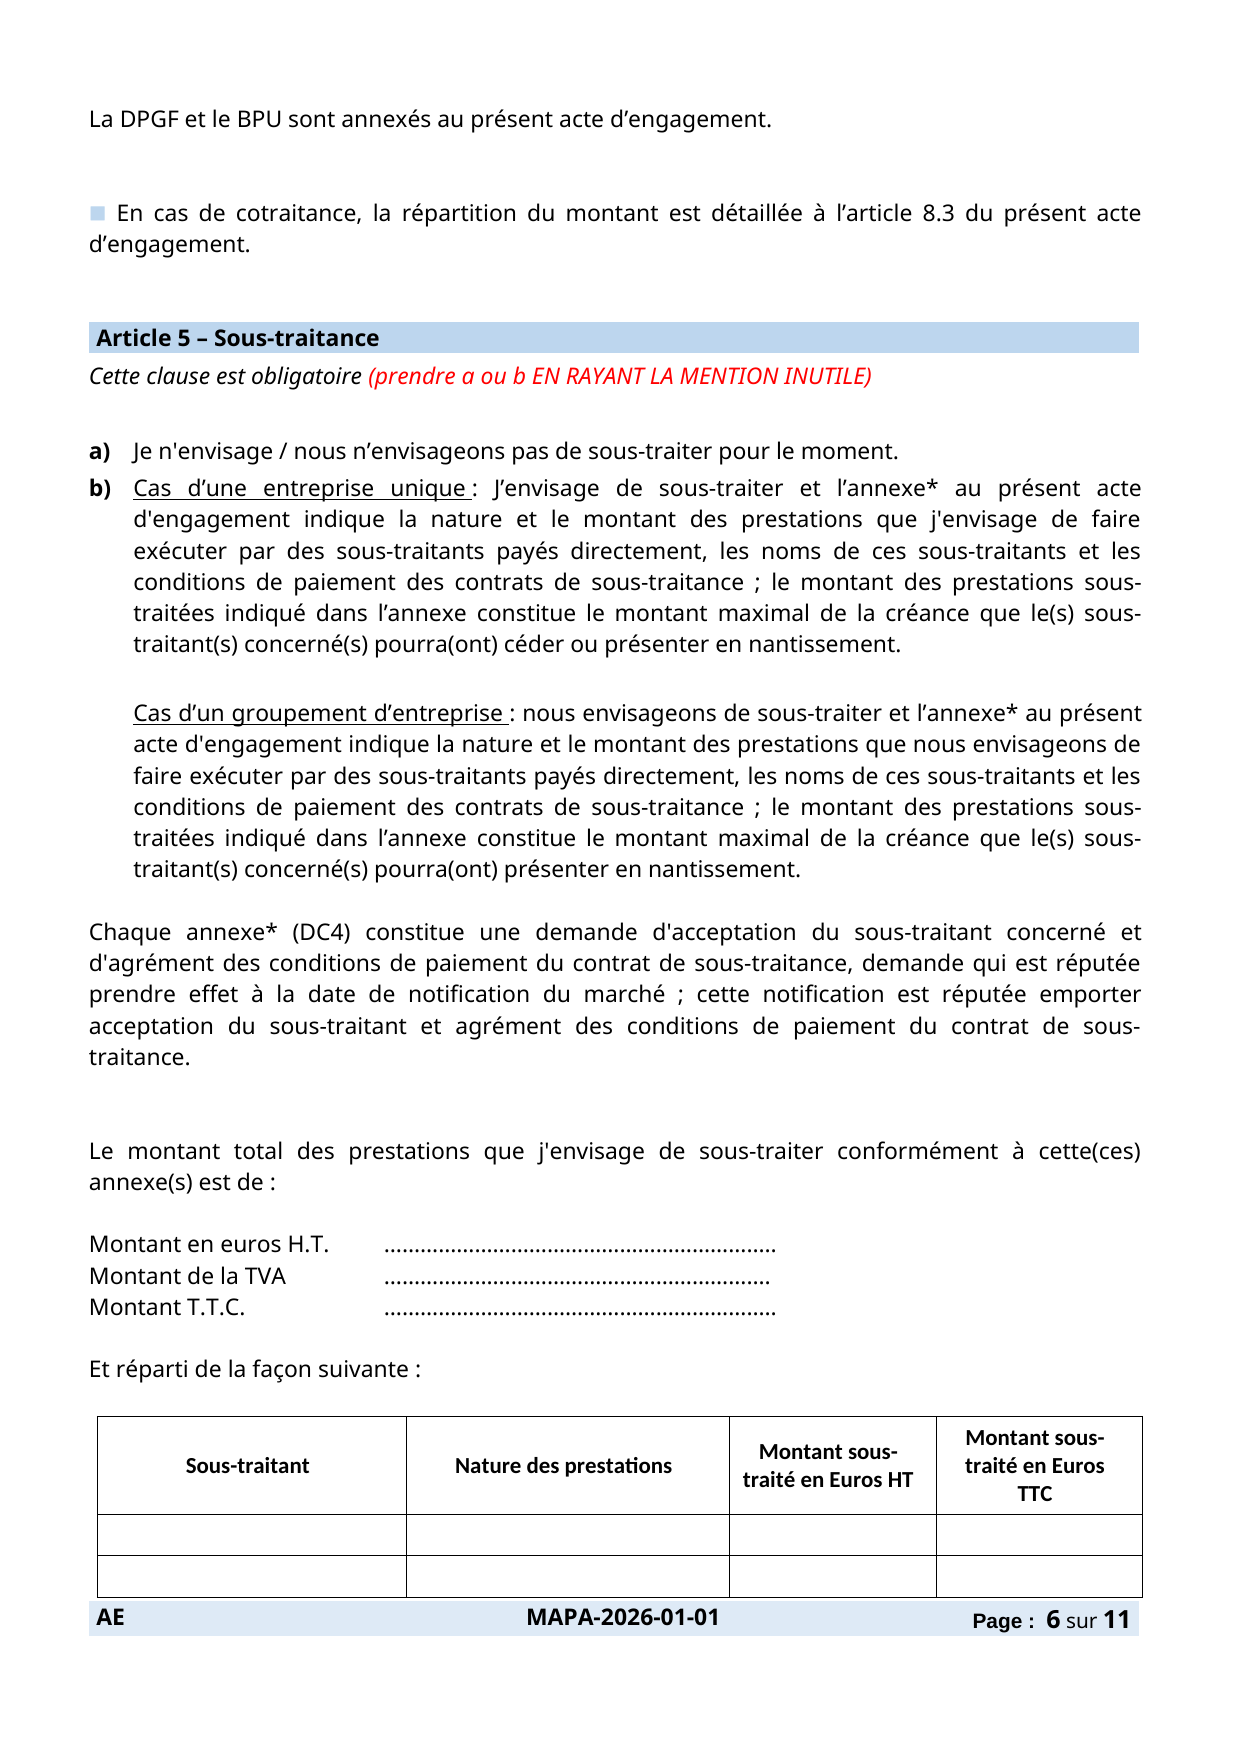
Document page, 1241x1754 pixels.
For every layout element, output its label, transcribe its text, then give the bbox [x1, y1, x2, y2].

table_cell [407, 1556, 729, 1597]
table_cell [407, 1515, 729, 1555]
table_header Sous-traitant [98, 1417, 406, 1513]
table_cell [937, 1515, 1142, 1555]
text Montant de la TVA ………………………………………………………. [89, 1259, 1142, 1291]
text Cette clause est obligatoire (prendre a ou b EN RAYANT LA MENTION INUTILE) [89, 359, 1142, 391]
text Et réparti de la façon suivante : [89, 1353, 1142, 1384]
text Montant T.T.C. ……………………………………………………….. [89, 1291, 1142, 1322]
table_cell [937, 1556, 1142, 1597]
text Chaque annexe* (DC4) constitue une demande d'acceptation du sous-traitant concerné et d'agrément des conditions de paiement du contrat de sous-traitance, demande qui est réputée prendre effet à la date de notification du marché ; cette notification est réputée emporter acceptation du sous-traitant et agrément des conditions de paiement du contrat de sous-traitance. [89, 916, 1142, 1072]
text Cas d’un groupement d’entreprise : nous envisageons de sous-traiter et l’annexe* au présent acte d'engagement indique la nature et le montant des prestations que nous envisageons de faire exécuter par des sous-traitants payés directement, les noms de ces sous-traitants et les conditions de paiement des contrats de sous-traitance ; le montant des prestations sous-traitées indiqué dans l’annexe constitue le montant maximal de la créance que le(s) sous-traitant(s) concerné(s) pourra(ont) présenter en nantissement. [133, 697, 1142, 884]
table_header Montant sous-traité en Euros TTC [937, 1417, 1142, 1513]
text En cas de cotraitance, la répartition du montant est détaillée à l’article 8.3 du présent acte d’engagement. [89, 197, 1142, 259]
table_header Article 5 – Sous-traitance [89, 322, 1139, 353]
text Montant en euros H.T. ……………………………………………………….. [89, 1228, 1142, 1259]
text La DPGF et le BPU sont annexés au présent acte d’engagement. [89, 103, 1142, 134]
text Le montant total des prestations que j'envisage de sous-traiter conformément à cette(ces) annexe(s) est de : [89, 1134, 1142, 1197]
table_cell [730, 1515, 936, 1555]
table_header Nature des prestations [407, 1417, 729, 1513]
table_cell [730, 1556, 936, 1597]
table_cell [98, 1556, 406, 1597]
table_cell [98, 1515, 406, 1555]
list Je n'envisage / nous n’envisageons pas de sous-traiter pour le moment. [89, 434, 1142, 466]
list Cas d’une entreprise unique : J’envisage de sous-traiter et l’annexe* au présent acte d'engagement indique la nature et le montant des prestations que j'envisage de faire exécuter par des sous-traitants payés directement, les noms de ces sous-traitants et les conditions de paiement des contrats de sous-traitance ; le montant des prestations sous-traitées indiqué dans l’annexe constitue le montant maximal de la créance que le(s) sous-traitant(s) concerné(s) pourra(ont) céder ou présenter en nantissement. [89, 472, 1142, 659]
table_header Montant sous-traité en Euros HT [730, 1417, 936, 1513]
